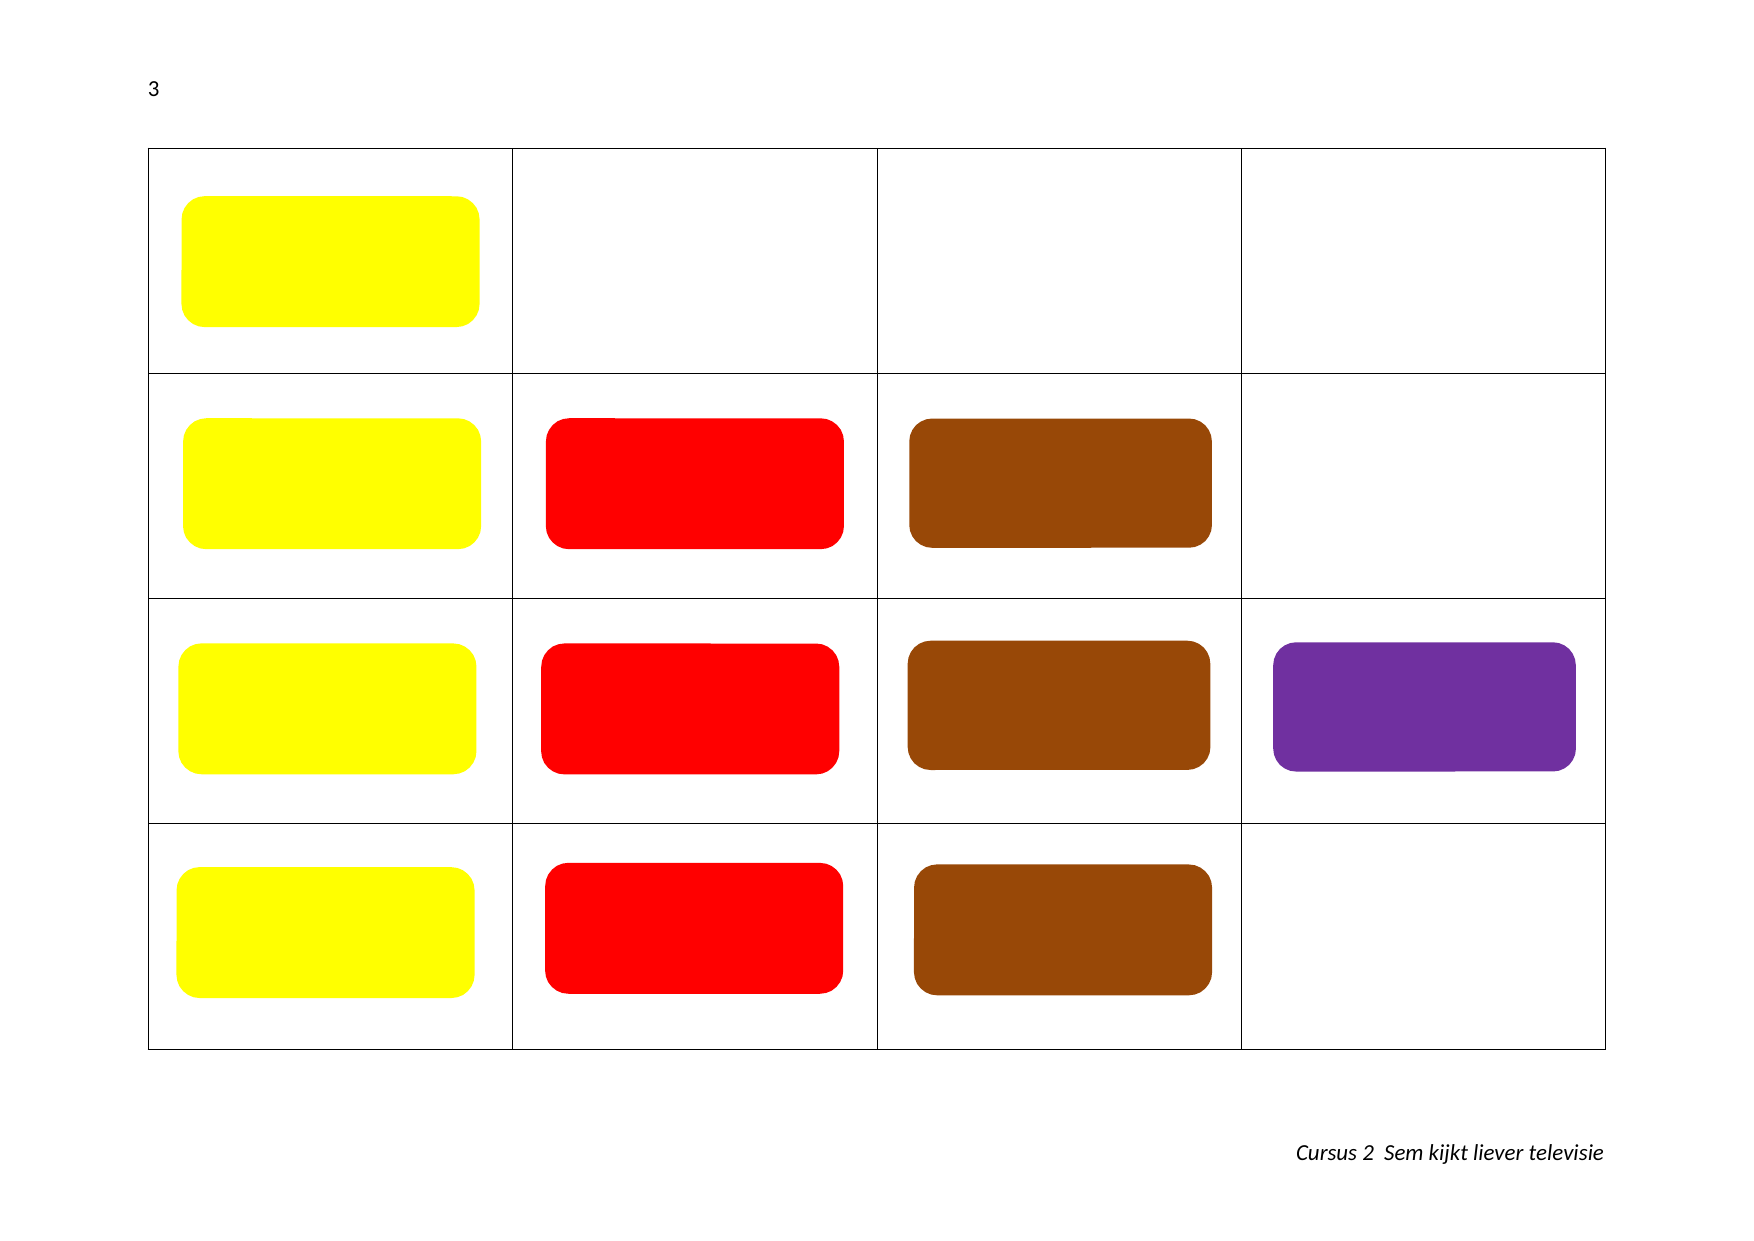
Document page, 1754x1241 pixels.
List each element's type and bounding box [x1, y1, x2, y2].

table_cell [878, 824, 1241, 1048]
table_cell [878, 374, 1241, 598]
table_cell [513, 374, 877, 598]
table_cell [149, 824, 512, 1048]
table_cell [513, 824, 877, 1048]
table_cell [878, 599, 1241, 823]
table_cell [878, 149, 1241, 373]
table_cell [1242, 374, 1605, 598]
table_cell [1242, 824, 1605, 1048]
table_cell [1242, 599, 1605, 823]
table_cell [513, 149, 877, 373]
table_cell [149, 374, 512, 598]
table_cell [149, 149, 512, 373]
table_cell [513, 599, 877, 823]
table_cell [1242, 149, 1605, 373]
table_cell [149, 599, 512, 823]
